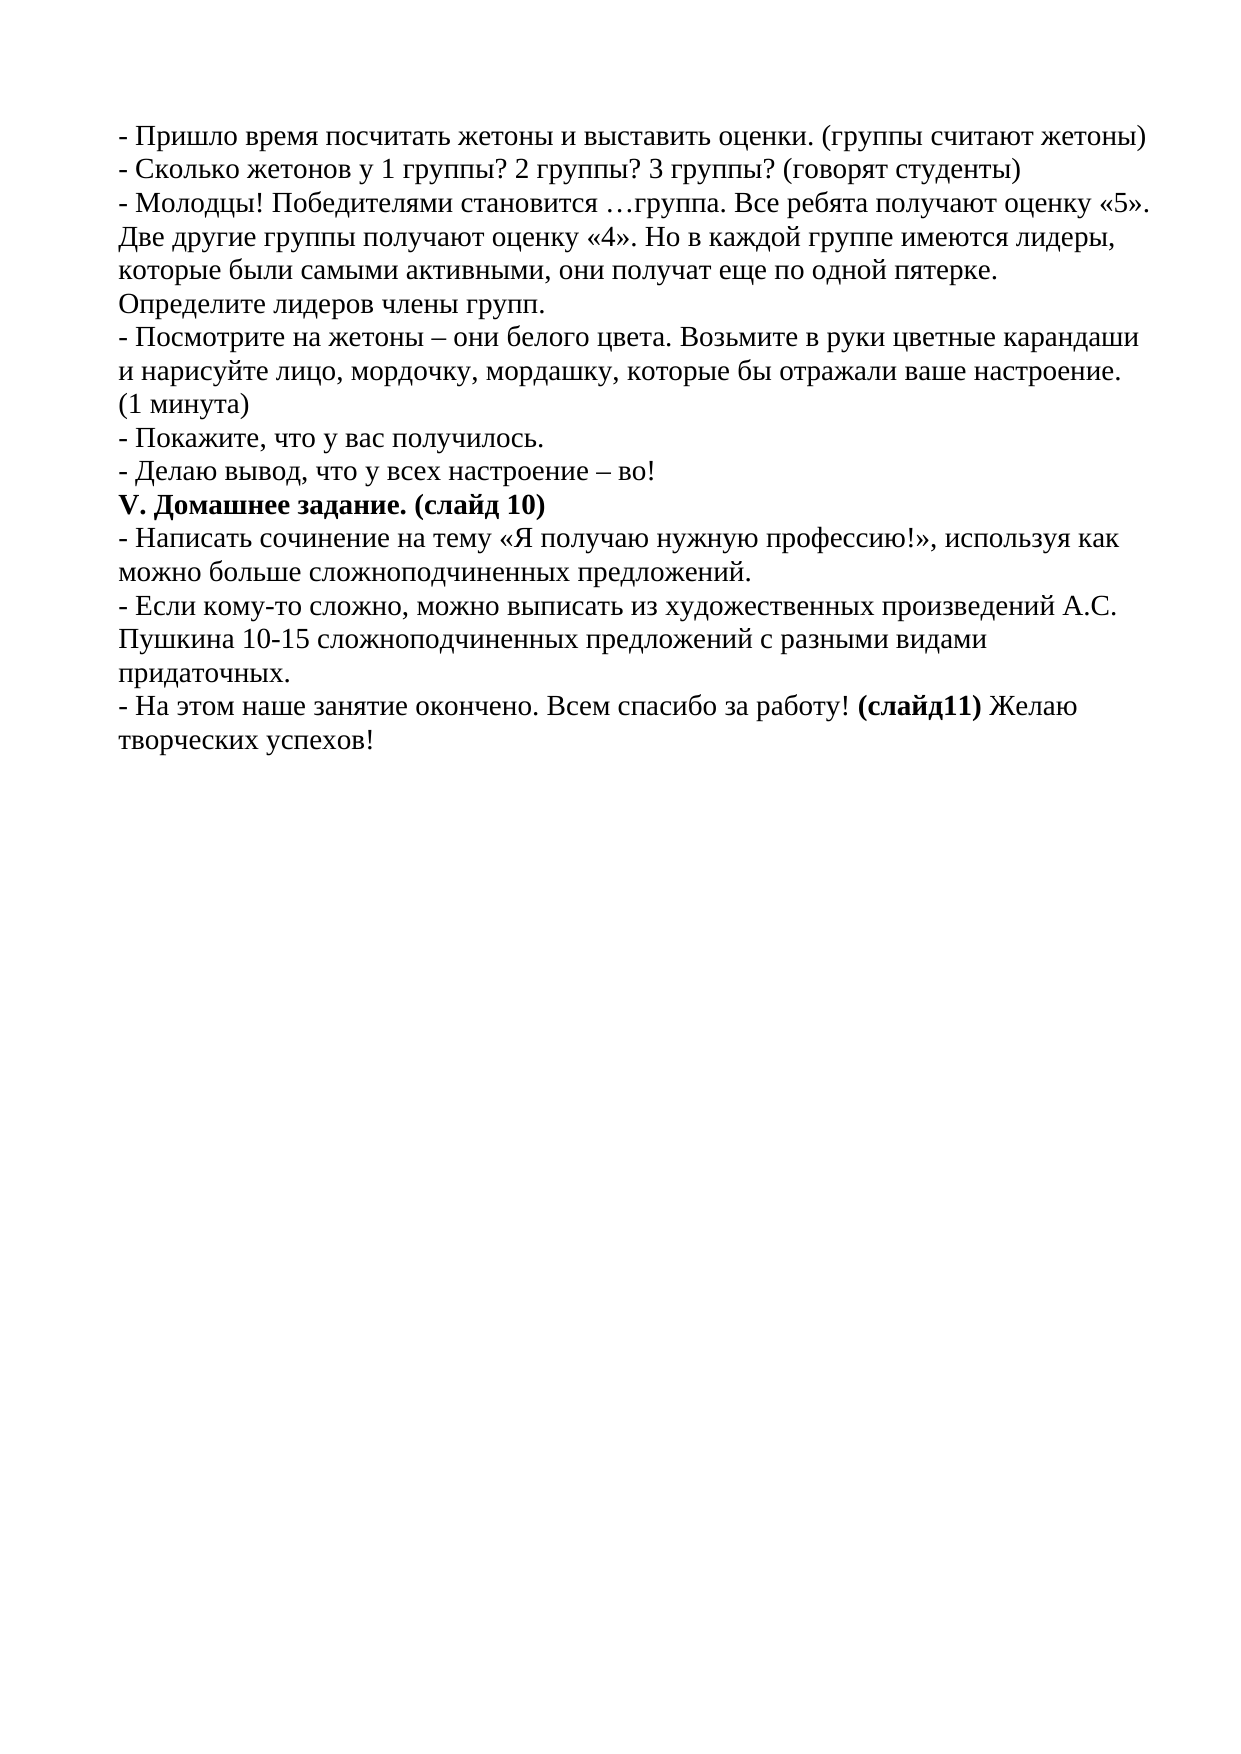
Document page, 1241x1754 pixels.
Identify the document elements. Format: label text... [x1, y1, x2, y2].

list - Посмотрите на жетоны – они белого цвета. Возьмите в руки цветные карандаши и нарисуйте лицо, мордочку, мордашку, которые бы отражали ваше настроение. (1 минута) [118, 319, 1152, 420]
list - Покажите, что у вас получилось. [118, 420, 1152, 453]
list - Пришло время посчитать жетоны и выставить оценки. (группы считают жетоны) [118, 118, 1152, 152]
list - Молодцы! Победителями становится …группа. Все ребята получают оценку «5». Две другие группы получают оценку «4». Но в каждой группе имеются лидеры, которые были самыми активными, они получат еще по одной пятерке. Определите лидеров члены групп. [118, 185, 1152, 319]
list - Написать сочинение на тему «Я получаю нужную профессию!», используя как можно больше сложноподчиненных предложений. [118, 521, 1152, 588]
list - Сколько жетонов у 1 группы? 2 группы? 3 группы? (говорят студенты) [118, 152, 1152, 185]
list V. Домашнее задание. (слайд 10) [118, 487, 1152, 521]
list - Если кому-то сложно, можно выписать из художественных произведений А.С. Пушкина 10-15 сложноподчиненных предложений с разными видами придаточных. [118, 588, 1152, 688]
list - На этом наше занятие окончено. Всем спасибо за работу! (слайд11) Желаю творческих успехов! [118, 688, 1152, 755]
list - Делаю вывод, что у всех настроение – во! [118, 453, 1152, 487]
